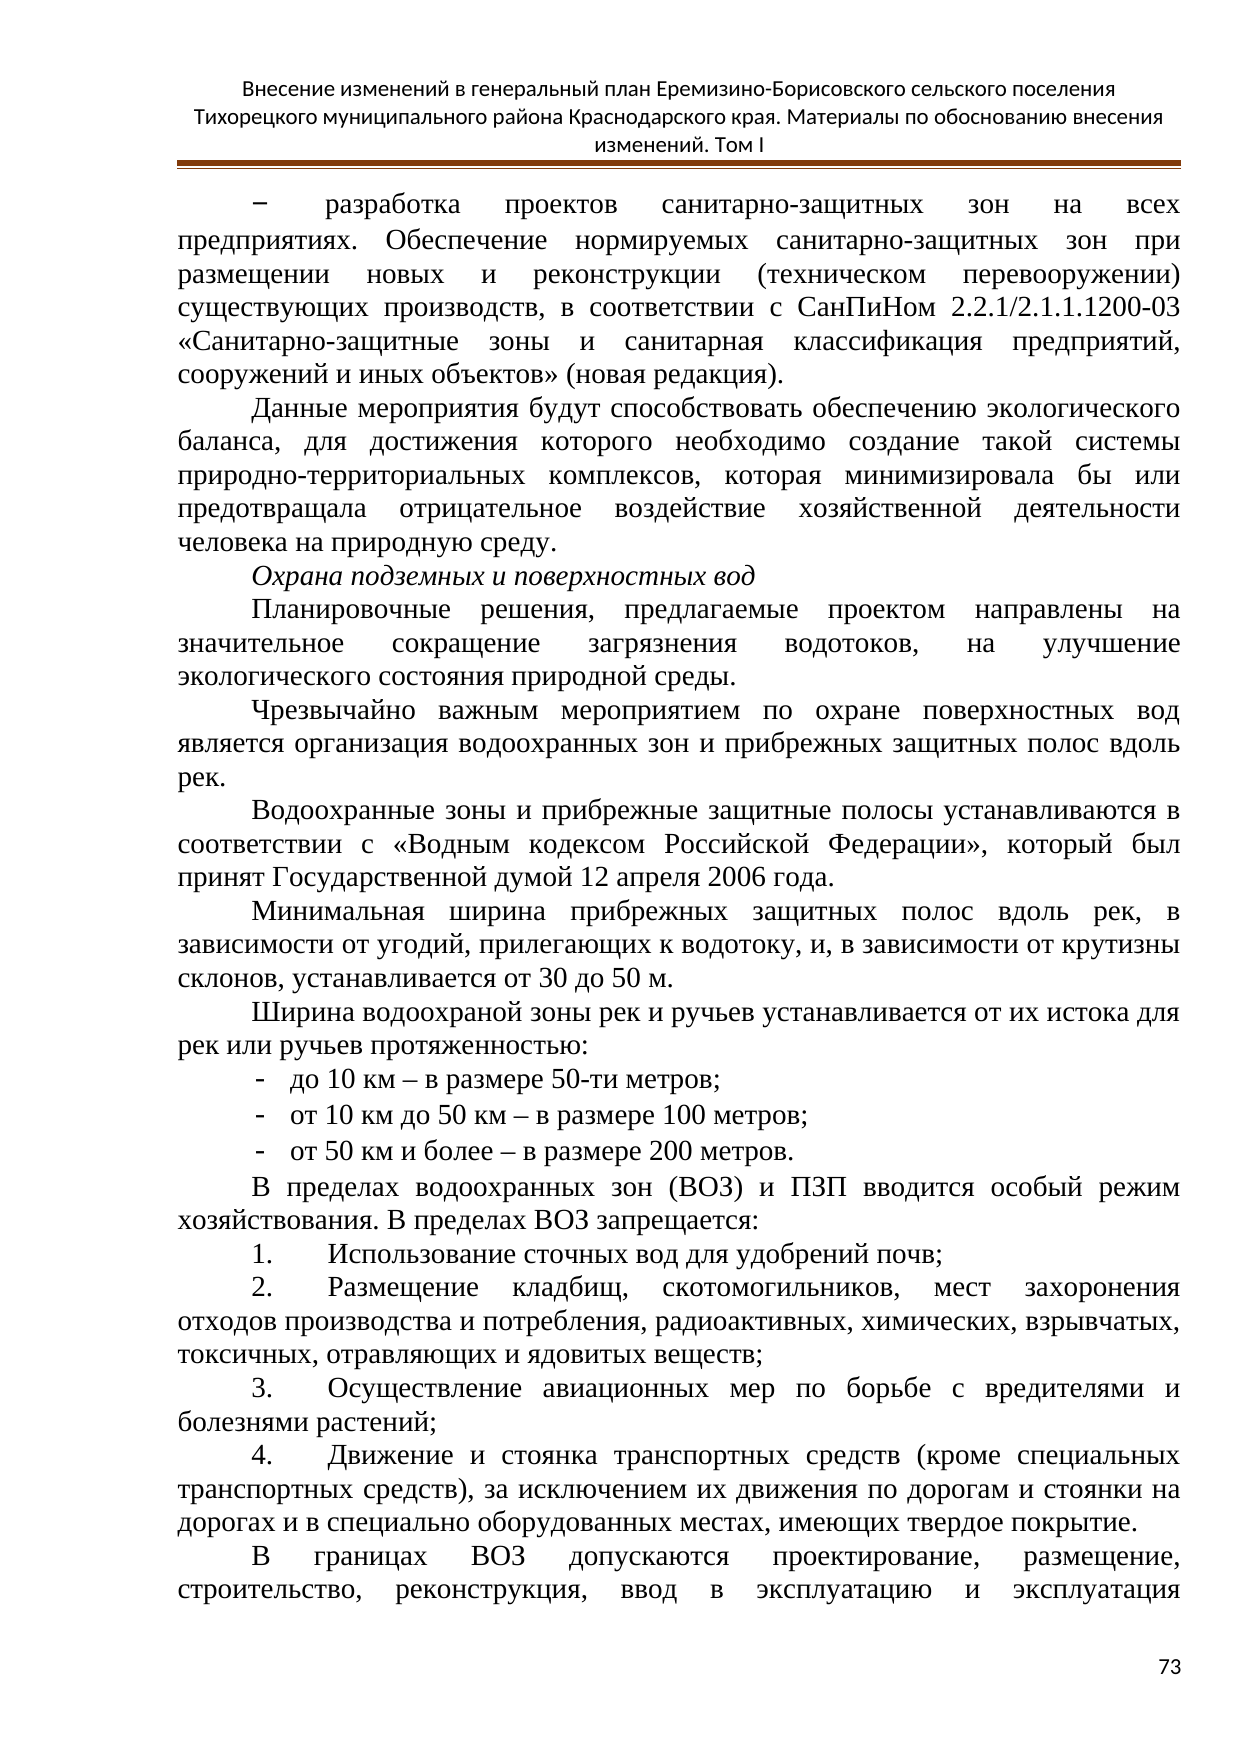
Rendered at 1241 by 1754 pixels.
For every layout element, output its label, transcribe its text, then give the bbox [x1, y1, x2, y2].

text Водоохранные зоны и прибрежные защитные полосы устанавливаются в соответствии с «Водным кодексом Российской Федерации», который был принят Государственной думой . [177, 792, 1181, 893]
list Использование сточных вод для удобрений почв; [177, 1236, 1181, 1269]
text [177, 1538, 1181, 1605]
text Ширина водоохраной зоны рек и ручьев устанавливается от их истока для рек или ручьев протяженностью: [177, 994, 1181, 1061]
text В пределах водоохранных зон (ВОЗ) и ПЗП вводится особый режим хозяйствования. В пределах ВОЗ запрещается: [177, 1169, 1181, 1236]
list Осуществление авиационных мер по борьбе с вредителями и болезнями растений; [177, 1370, 1181, 1437]
list до – в размере 50-ти метров; [177, 1061, 1181, 1097]
text Охрана подземных и поверхностных вод [177, 558, 1181, 591]
list Размещение кладбищ, скотомогильников, мест захоронения отходов производства и потребления, радиоактивных, химических, взрывчатых, токсичных, отравляющих и ядовитых веществ; [177, 1269, 1181, 1370]
text Данные мероприятия будут способствовать обеспечению экологического баланса, для достижения которого необходимо создание такой системы природно-территориальных комплексов, которая минимизировала бы или предотвращала отрицательное воздействие хозяйственной деятельности человека на природную среду. [177, 390, 1181, 558]
list от до – в размере ; [177, 1097, 1181, 1133]
list Движение и стоянка транспортных средств (кроме специальных транспортных средств), за исключением их движения по дорогам и стоянки на дорогах и в специально оборудованных местах, имеющих твердое покрытие. [177, 1437, 1181, 1538]
list от и более – в размере . [177, 1133, 1181, 1169]
text Чрезвычайно важным мероприятием по охране поверхностных вод является организация водоохранных зон и прибрежных защитных полос вдоль рек. [177, 692, 1181, 792]
text Минимальная ширина прибрежных защитных полос вдоль рек, в зависимости от угодий, прилегающих к водотоку, и, в зависимости от крутизны склонов, устанавливается от 30 до . [177, 893, 1181, 994]
list разработка проектов санитарно-защитных зон на всех предприятиях. Обеспечение нормируемых санитарно-защитных зон при размещении новых и реконструкции (техническом перевооружении) существующих производств, в соответствии с СанПиНом 2.2.1/2.1.1.1200-03 «Санитарно-защитные зоны и санитарная классификация предприятий, сооружений и иных объектов» (новая редакция). [177, 186, 1181, 390]
text Планировочные решения, предлагаемые проектом направлены на значительное сокращение загрязнения водотоков, на улучшение экологического состояния природной среды. [177, 591, 1181, 692]
